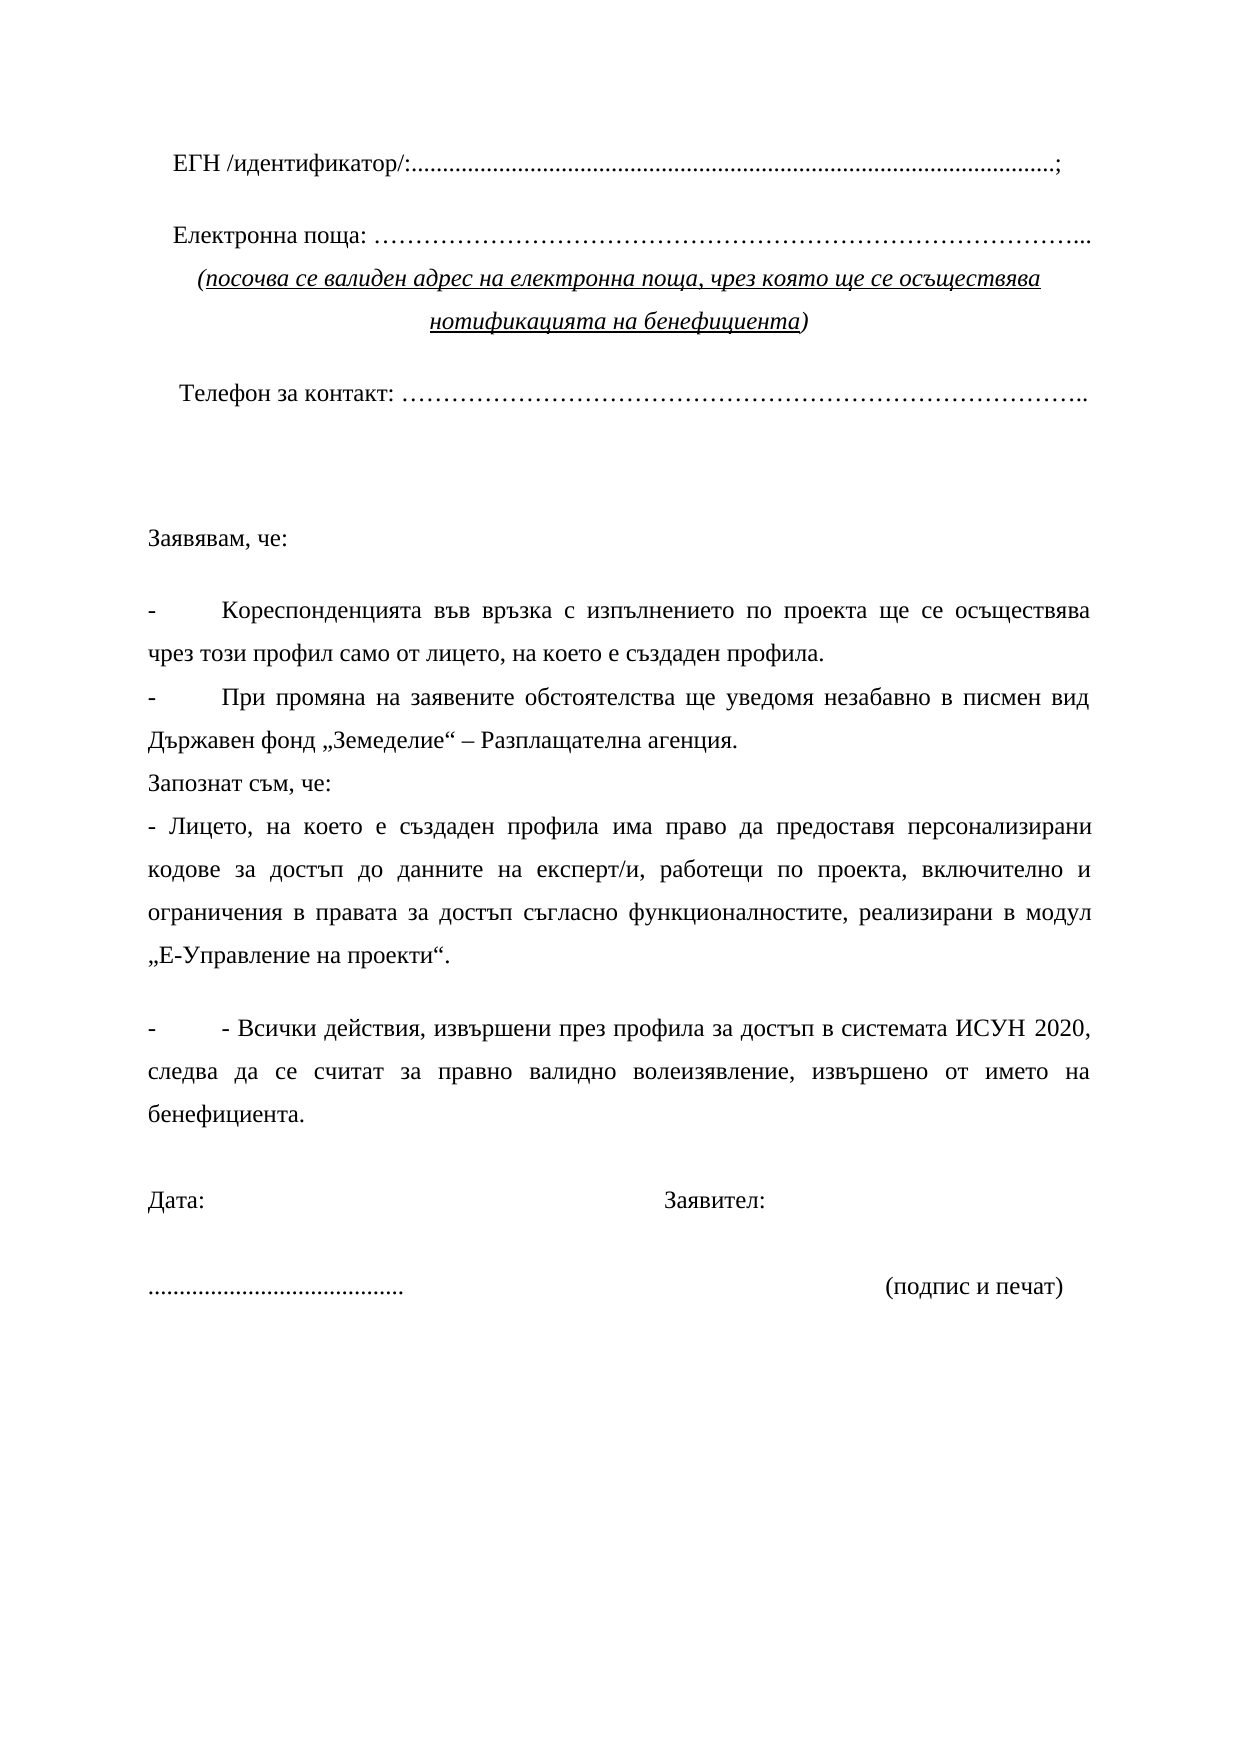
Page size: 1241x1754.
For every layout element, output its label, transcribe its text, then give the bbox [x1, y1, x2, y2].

text Запознат съм, че: [148, 768, 1093, 797]
text Телефон за контакт: ……………………………………………………………………….. [148, 378, 1093, 407]
text Електронна поща: …………………………………………………………………………... [148, 220, 1093, 249]
text (посочва се валиден адрес на електронна поща, чрез която ще се осъществява нотификацията на бенефициента) [148, 263, 1093, 335]
text ......................................... (подпис и печат) [148, 1271, 1093, 1300]
text Дата: Заявител: [148, 1185, 1093, 1214]
text - Лицето, на което е създаден профила има право да предоставя персонализирани кодове за достъп до данните на експерт/и, работещи по проекта, включително и ограничения в правата за достъп съгласно функционалностите, реализирани в модул „Е-Управление на проекти“. [148, 811, 1093, 969]
text Заявявам, че: [148, 523, 1091, 552]
list Кореспонденцията във връзка с изпълнението по проекта ще се осъществява чрез този профил само от лицето, на което е създаден профила. [148, 595, 1091, 667]
text ЕГН /идентификатор/:.......................................................................................................; [148, 148, 1093, 176]
list При промяна на заявените обстоятелства ще уведомя незабавно в писмен вид Държавен фонд „Земеделие“ – Разплащателна агенция. [148, 682, 1091, 753]
list - Всички действия, извършени през профила за достъп в системата ИСУН 2020, следва да се считат за правно валидно волеизявление, извършено от името на бенефициента. [148, 1013, 1091, 1128]
